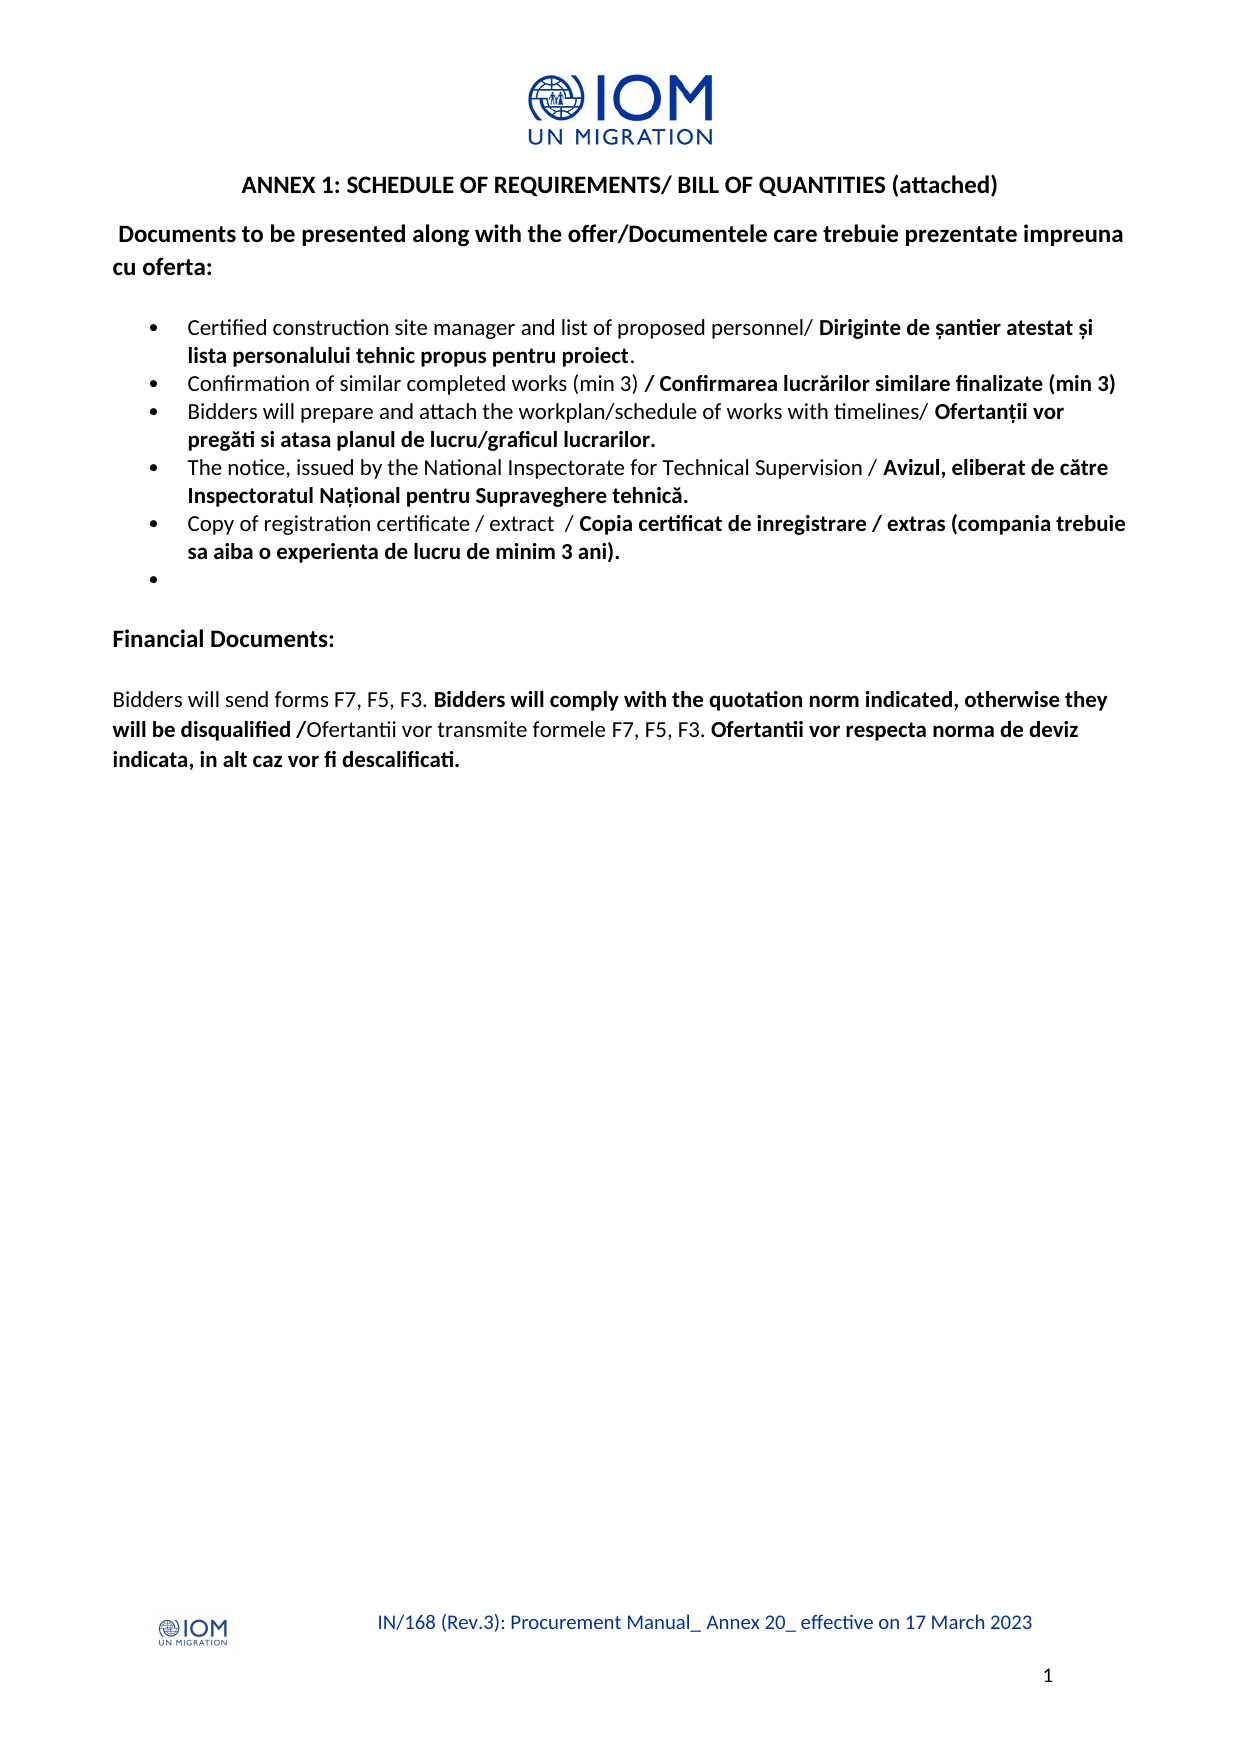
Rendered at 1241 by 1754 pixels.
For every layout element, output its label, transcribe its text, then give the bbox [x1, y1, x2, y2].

text ANNEX 1: SCHEDULE OF REQUIREMENTS/ BILL OF QUANTITIES (attached) [112, 169, 1128, 199]
list The notice, issued by the National Inspectorate for Technical Supervision / Avizul, eliberat de către Inspectoratul Național pentru Supraveghere tehnică. [150, 453, 1128, 509]
picture [147, 1609, 238, 1654]
list Bidders will prepare and attach the workplan/schedule of works with timelines/ Ofertanții vor pregăti si atasa planul de lucru/graficul lucrarilor. [150, 397, 1128, 453]
text Financial Documents: [112, 623, 1128, 653]
list Confirmation of similar completed works (min 3) / Confirmarea lucrărilor similare finalizate (min 3) [150, 369, 1128, 397]
text Documents to be presented along with the offer/Documentele care trebuie prezentate impreuna cu oferta: [112, 218, 1128, 282]
text Bidders will send forms F7, F5, F3. Bidders will comply with the quotation norm indicated, otherwise they will be disqualified /Ofertantii vor transmite formele F7, F5, F3. Ofertantii vor respecta norma de deviz indicata, in alt caz vor fi descalificati. [112, 685, 1128, 773]
picture [524, 73, 716, 146]
list Certified construction site manager and list of proposed personnel/ Diriginte de șantier atestat și lista personalului tehnic propus pentru proiect. [150, 313, 1128, 369]
list Copy of registration certificate / extract / Copia certificat de inregistrare / extras (compania trebuie sa aiba o experienta de lucru de minim 3 ani). [150, 509, 1128, 566]
